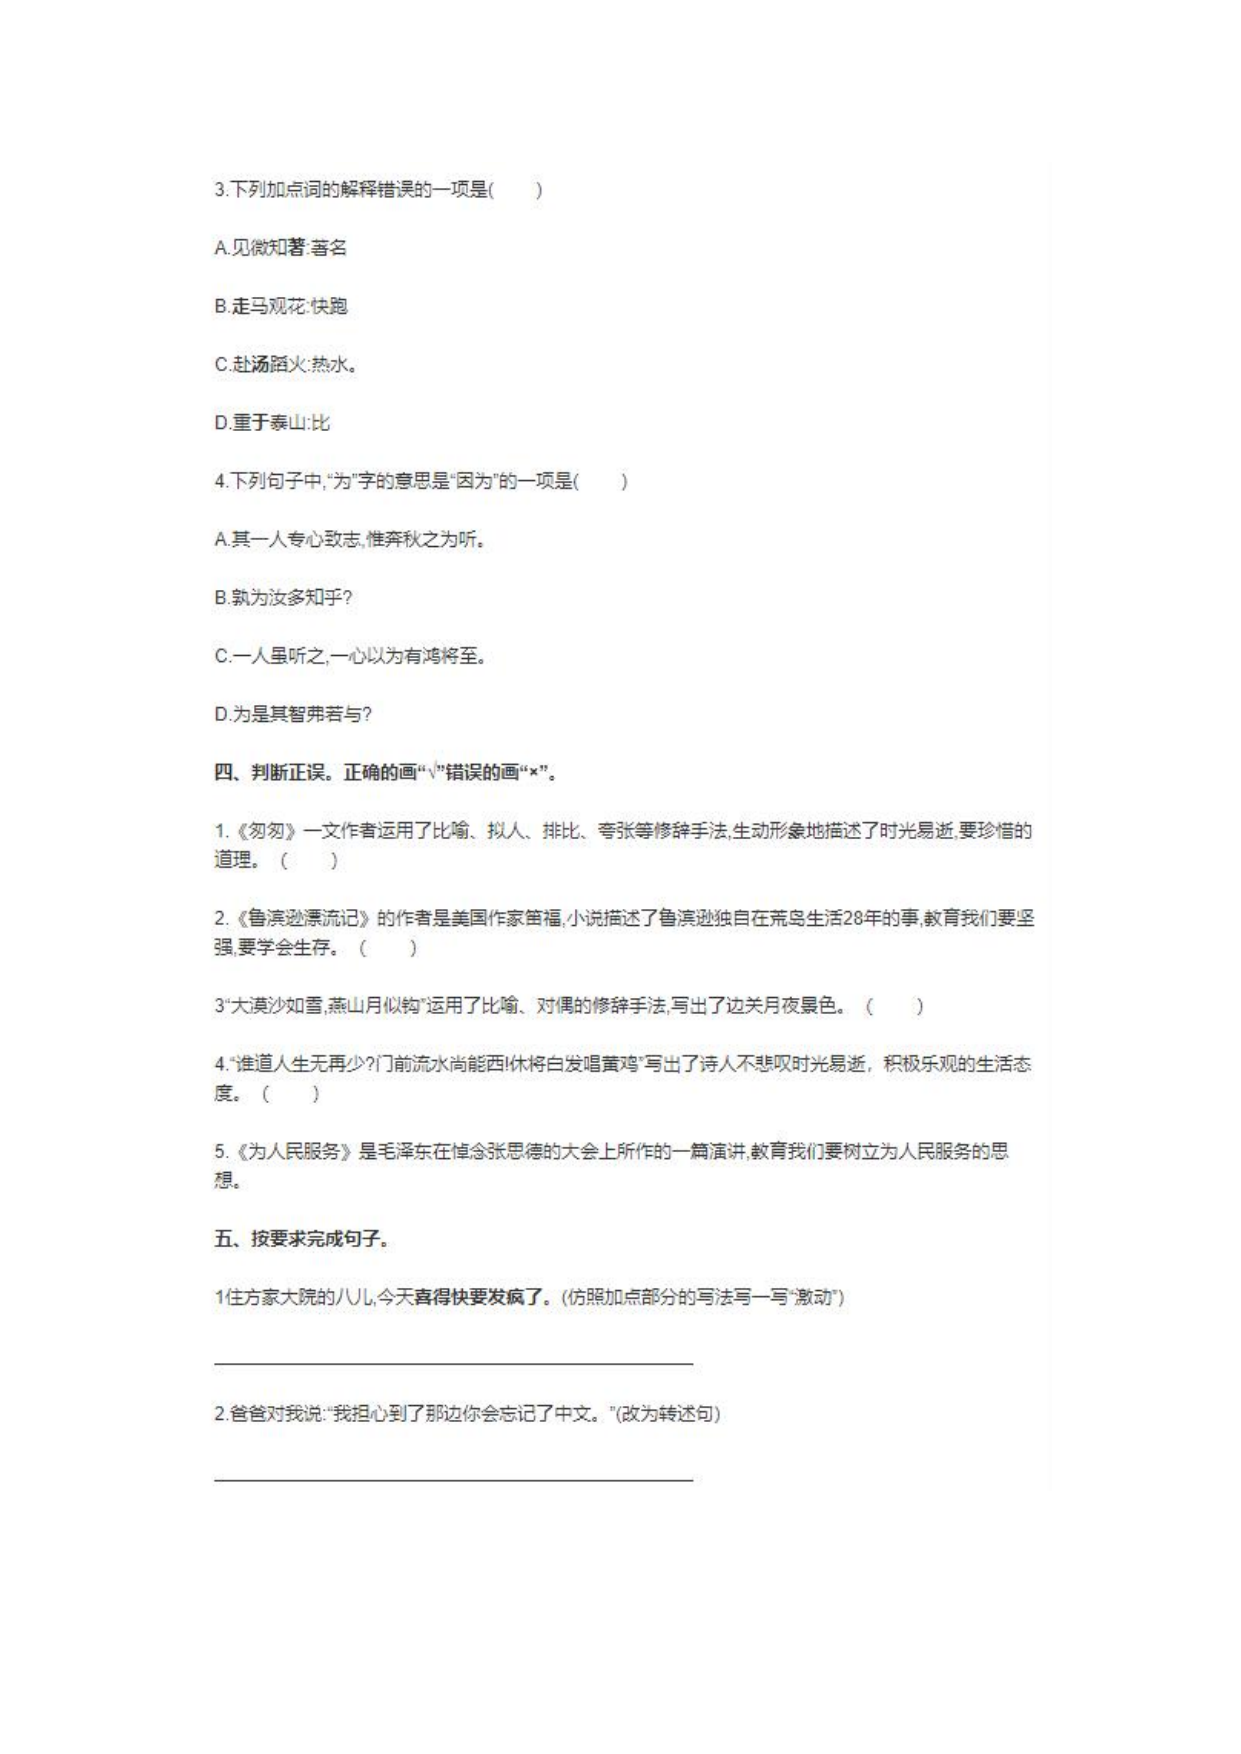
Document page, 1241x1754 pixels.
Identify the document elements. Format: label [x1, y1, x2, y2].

picture [187, 162, 1053, 1491]
